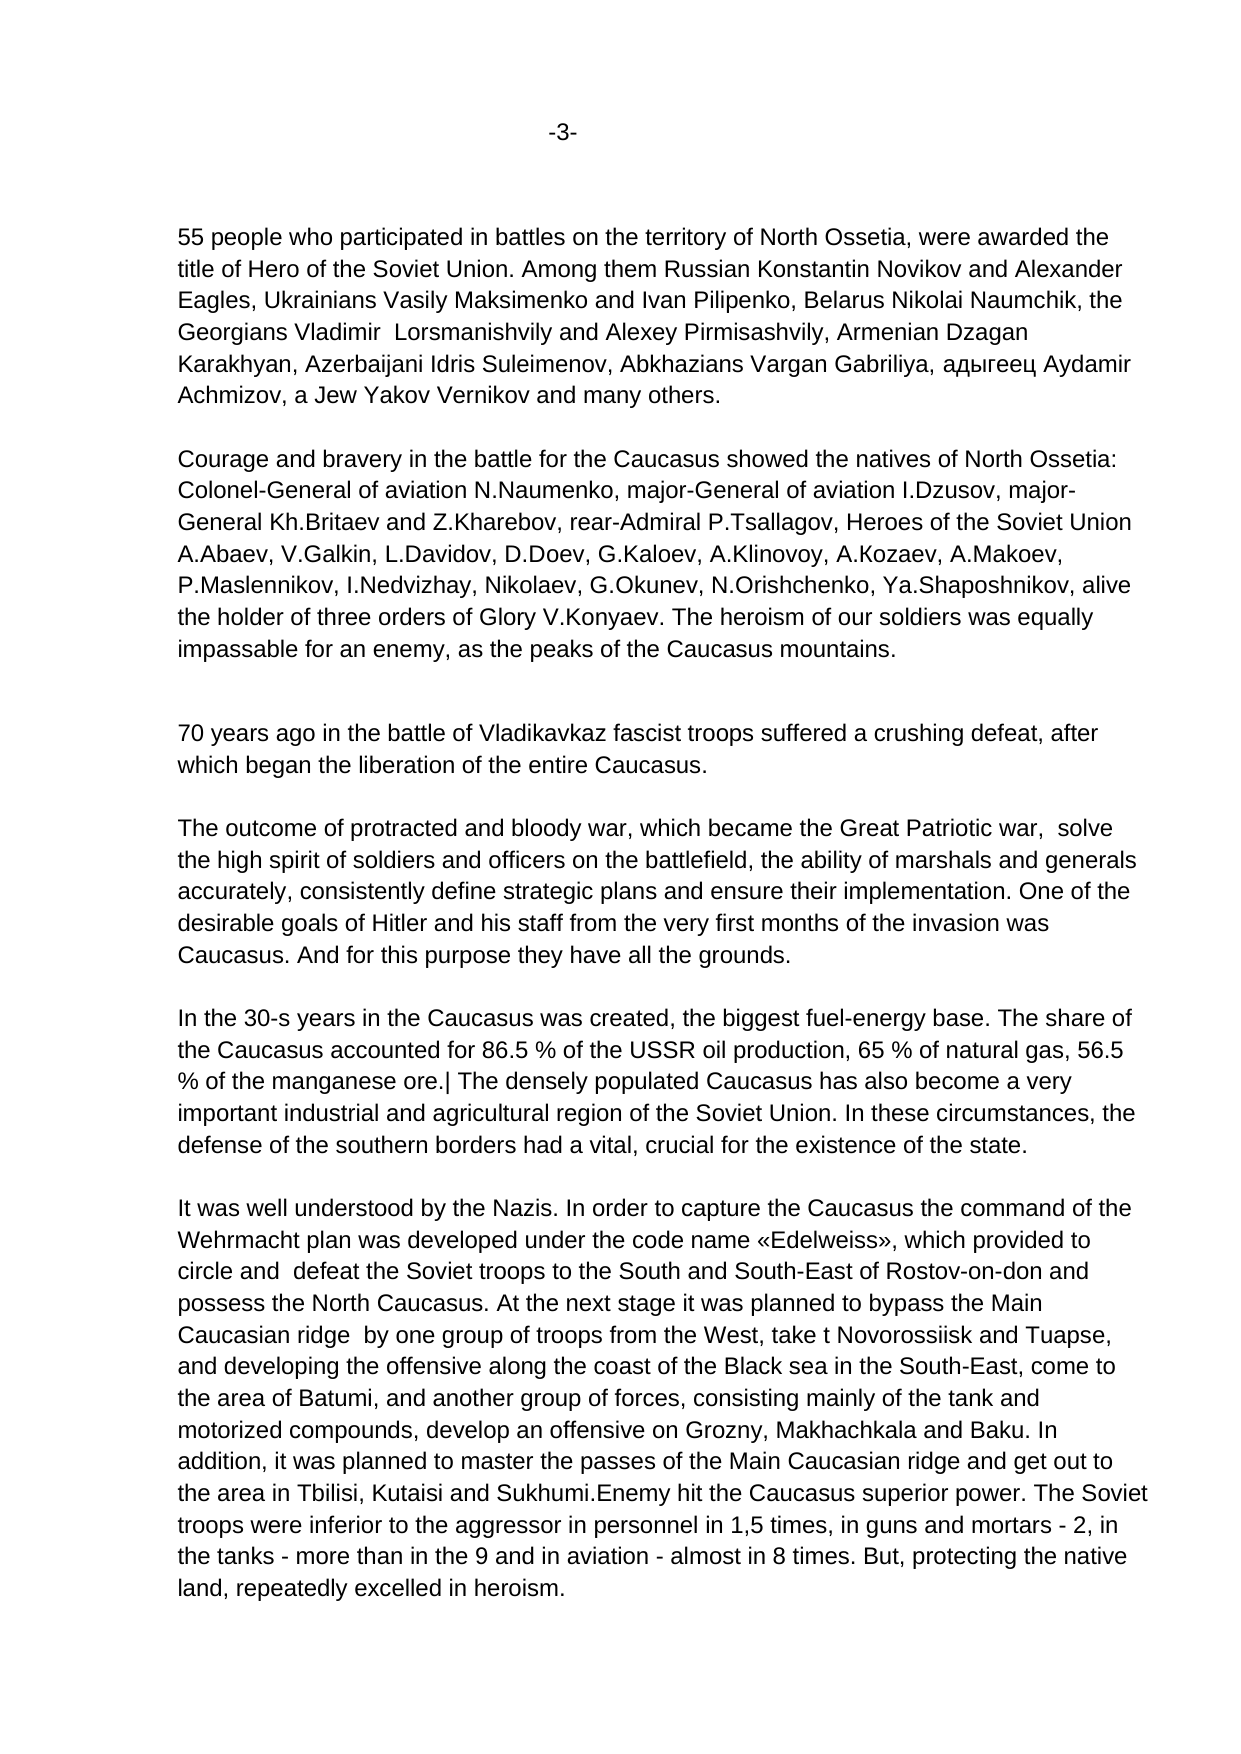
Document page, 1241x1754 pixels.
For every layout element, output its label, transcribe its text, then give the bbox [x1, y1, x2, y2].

text -3- [177, 118, 1152, 146]
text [177, 687, 1152, 1633]
text 55 people who participated in battles on the territory of North Ossetia, were awarded the title of Hero of the Soviet Union. Among them Russian Konstantin Novikov and Alexander Eagles, Ukrainians Vasily Maksimenko and Ivan Pilipenko, Belarus Nikolai Naumchik, the Georgians Vladimir Lorsmanishvily and Alexey Pirmisashvily, Armenian Dzagan Karakhyan, Azerbaijani Idris Suleimenov, Abkhazians Vargan Gabriliya, адыгеец Aydamir Achmizov, a Jew Yakov Vernikov and many others. Courage and bravery in the battle for the Caucasus showed the natives of North Ossetia: Colonel-General of aviation N.Naumenko, major-General of aviation I.Dzusov, major-General Kh.Britaev and Z.Kharebov, rear-Admiral P.Tsallagov, Heroes of the Soviet Union A.Аbaev, V.Galkin, L.Davidov, D.Dоеv, G.Kaloev, А.Klinovoy, А.Коzаеv, А.Mаkоеv, P.Маslеnnikоv, I.Nedvizhay, Nikolaev, G.Оkunеv, N.Orishchenko, Ya.Shaposhnikov, alive the holder of three orders of Glory V.Konyaev. The heroism of our soldiers was equally impassable for an enemy, as the peaks of the Caucasus mountains. [177, 223, 1152, 662]
